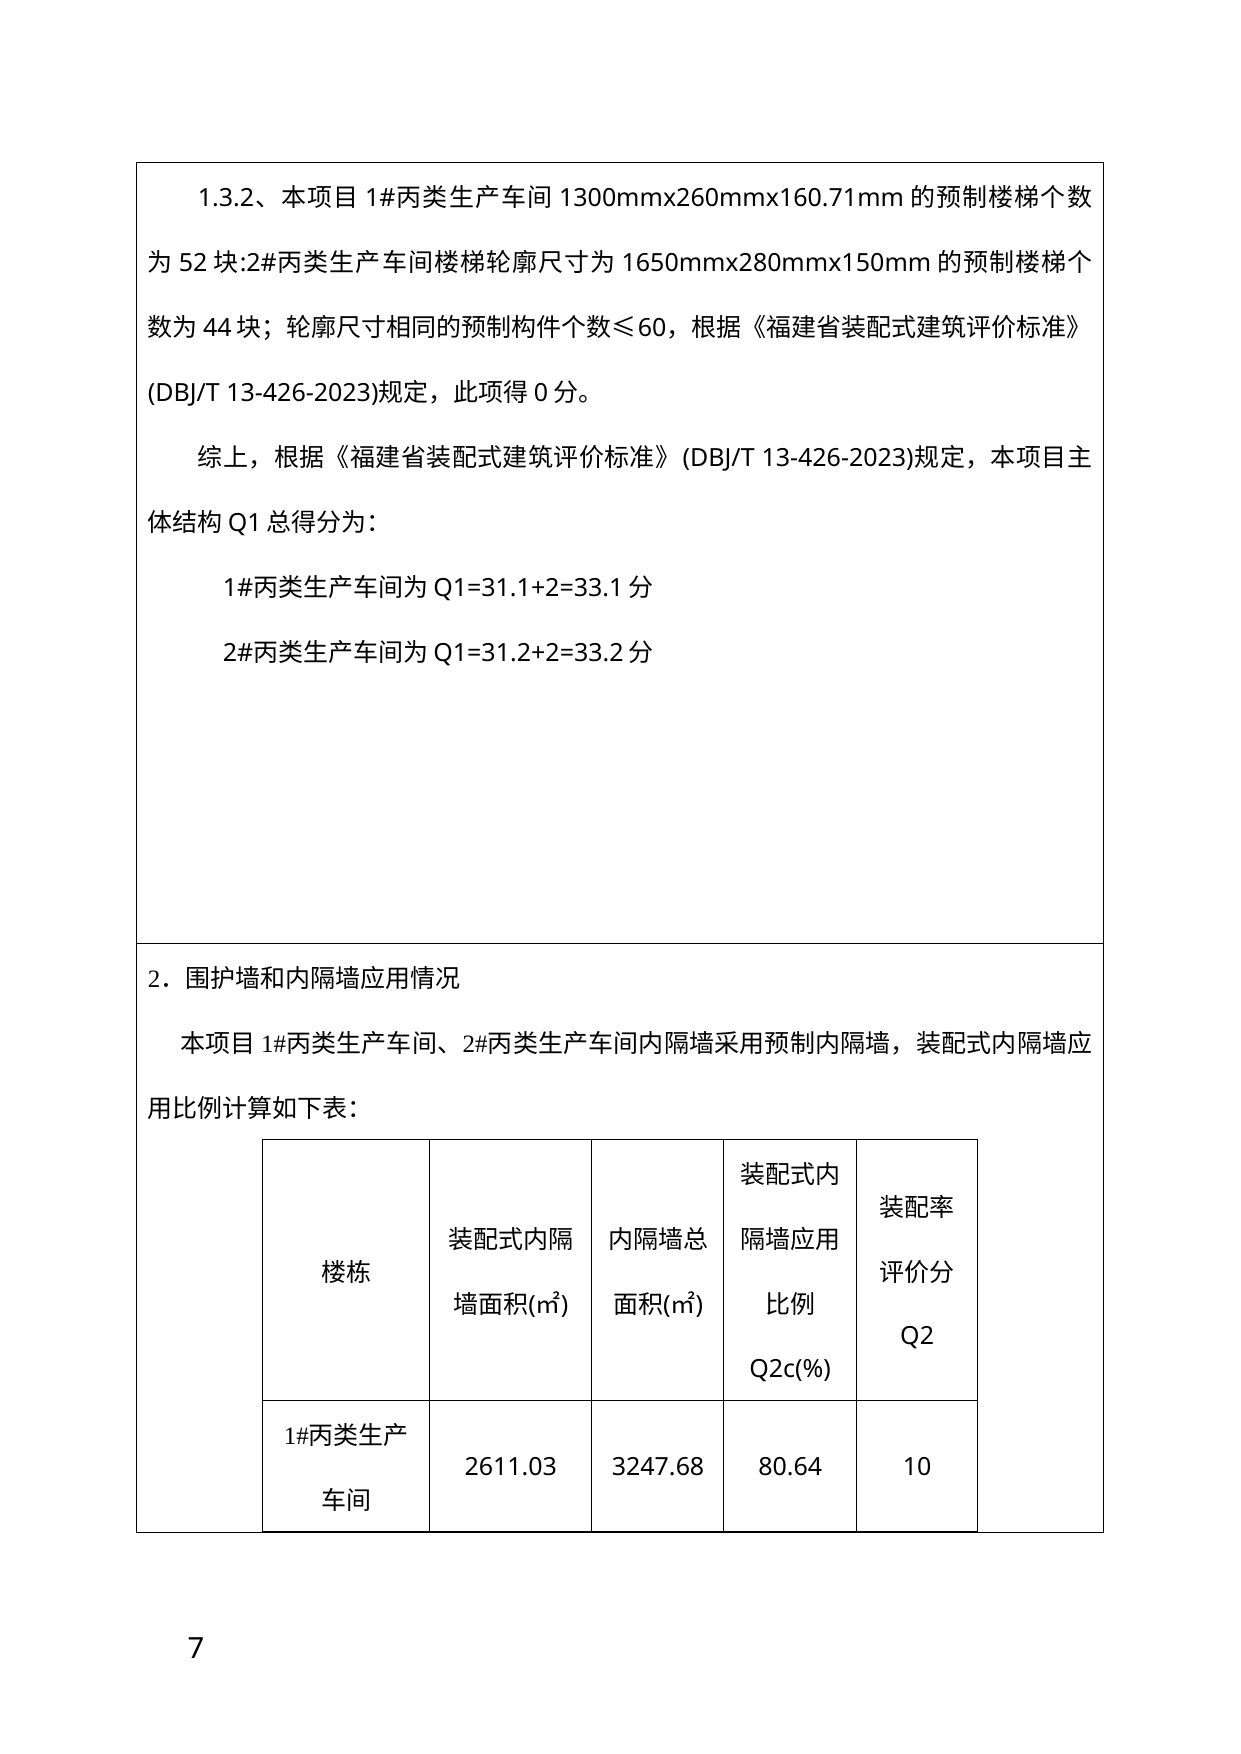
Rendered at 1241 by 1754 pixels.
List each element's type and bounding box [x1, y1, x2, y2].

table_cell [137, 163, 1103, 943]
table_cell [137, 944, 1103, 1532]
